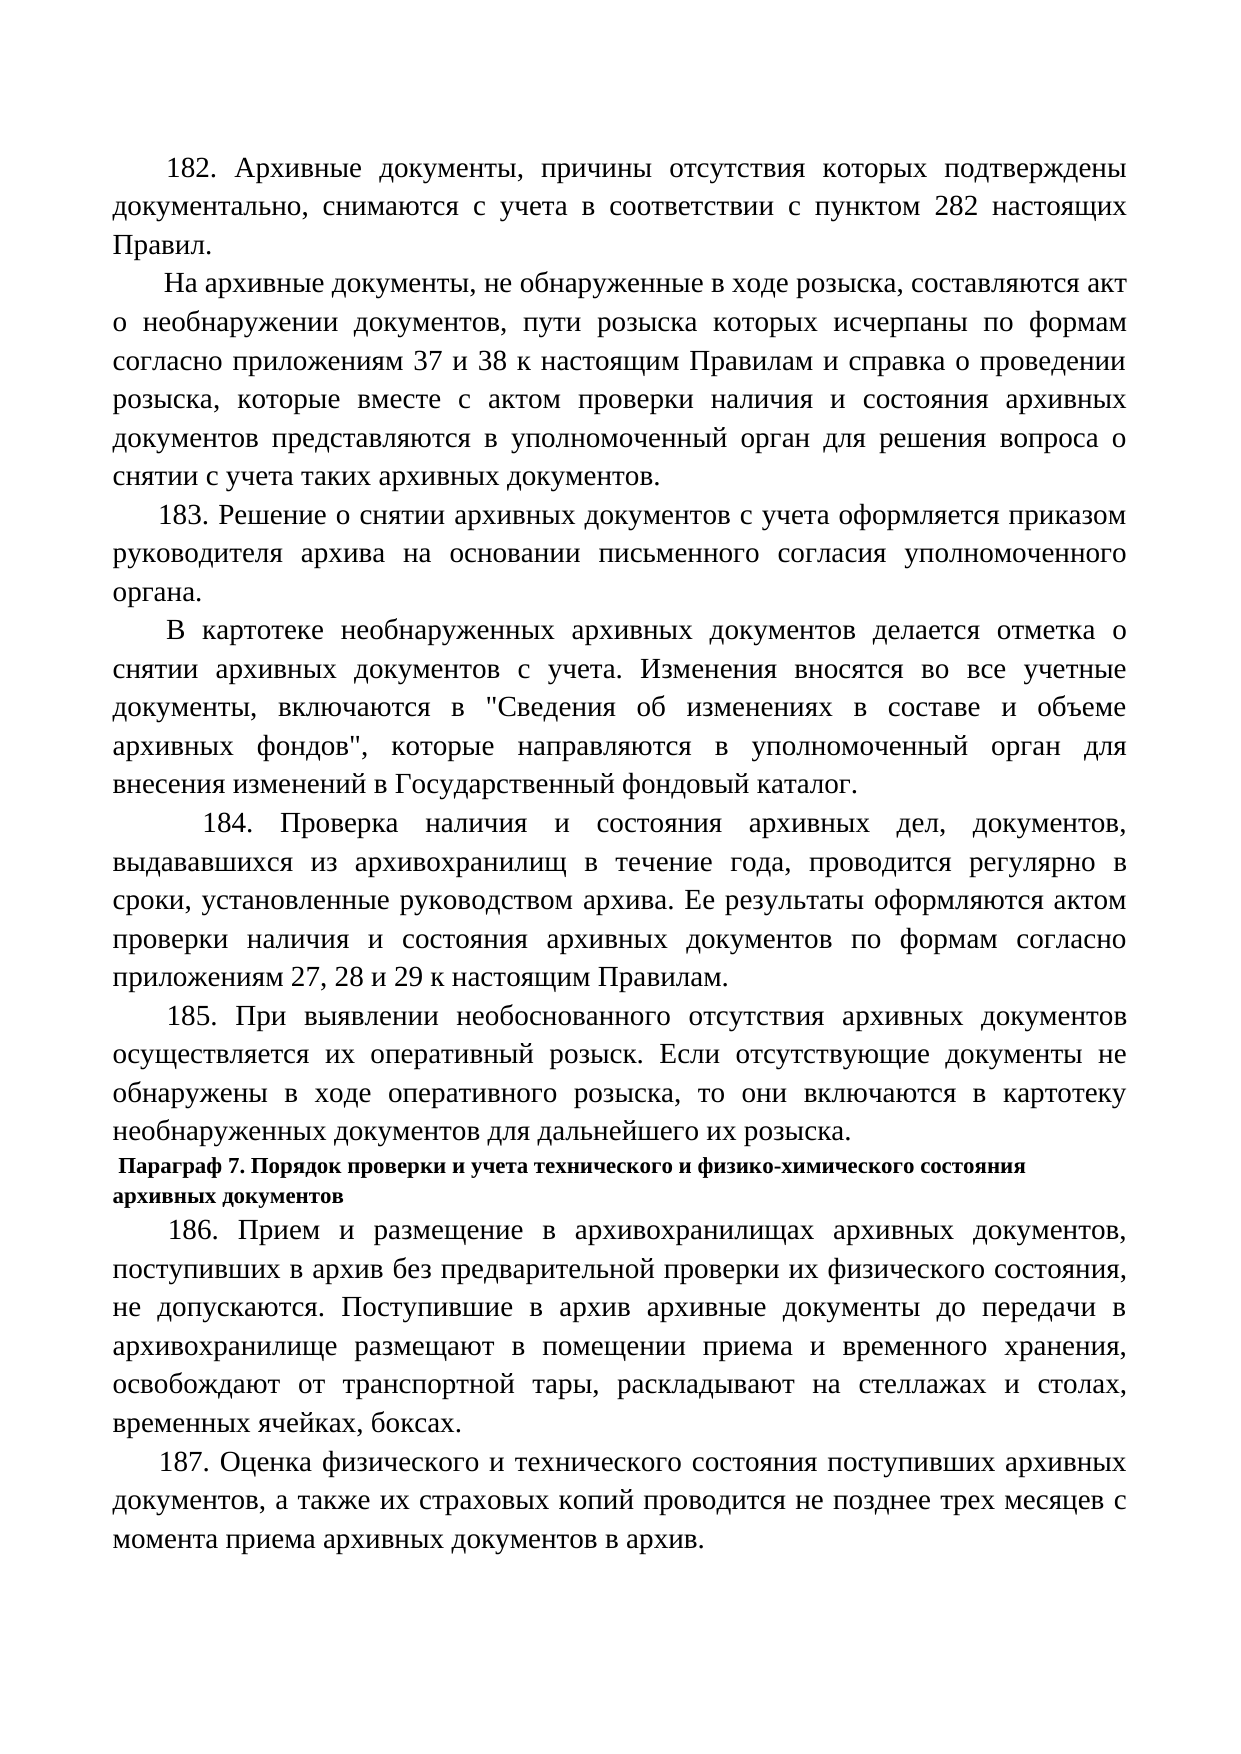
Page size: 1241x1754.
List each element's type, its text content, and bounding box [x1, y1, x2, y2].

text 187. Оценка физического и технического состояния поступивших архивных документов, а также их страховых копий проводится не позднее трех месяцев с момента приема архивных документов в архив. [112, 1444, 1128, 1554]
text На архивные документы, не обнаруженные в ходе розыска, составляются акт о необнаружении документов, пути розыска которых исчерпаны по формам согласно приложениям 37 и 38 к настоящим Правилам и справка о проведении розыска, которые вместе с актом проверки наличия и состояния архивных документов представляются в уполномоченный орган для решения вопроса о снятии с учета таких архивных документов. [112, 266, 1128, 492]
text 182. Архивные документы, причины отсутствия которых подтверждены документально, снимаются с учета в соответствии с пунктом 282 настоящих Правил. [112, 150, 1128, 261]
text В картотеке необнаруженных архивных документов делается отметка о снятии архивных документов с учета. Изменения вносятся во все учетные документы, включаются в "Сведения об изменениях в составе и объеме архивных фондов", которые направляются в уполномоченный орган для внесения изменений в Государственный фондовый каталог. [112, 612, 1128, 800]
text 183. Решение о снятии архивных документов с учета оформляется приказом руководителя архива на основании письменного согласия уполномоченного органа. [112, 497, 1128, 607]
text 184. Проверка наличия и состояния архивных дел, документов, выдававшихся из архивохранилищ в течение года, проводится регулярно в сроки, установленные руководством архива. Ее результаты оформляются актом проверки наличия и состояния архивных документов по формам согласно приложениям 27, 28 и 29 к настоящим Правилам. [112, 805, 1128, 993]
text Параграф 7. Порядок проверки и учета технического и физико-химического состояния архивных документов [112, 1152, 1128, 1209]
text 185. При выявлении необоснованного отсутствия архивных документов осуществляется их оперативный розыск. Если отсутствующие документы не обнаружены в ходе оперативного розыска, то они включаются в картотеку необнаруженных документов для дальнейшего их розыска. [112, 998, 1128, 1147]
text 186. Прием и размещение в архивохранилищах архивных документов, поступивших в архив без предварительной проверки их физического состояния, не допускаются. Поступившие в архив архивные документы до передачи в архивохранилище размещают в помещении приема и временного хранения, освобождают от транспортной тары, раскладывают на стеллажах и столах, временных ячейках, боксах. [112, 1212, 1128, 1439]
